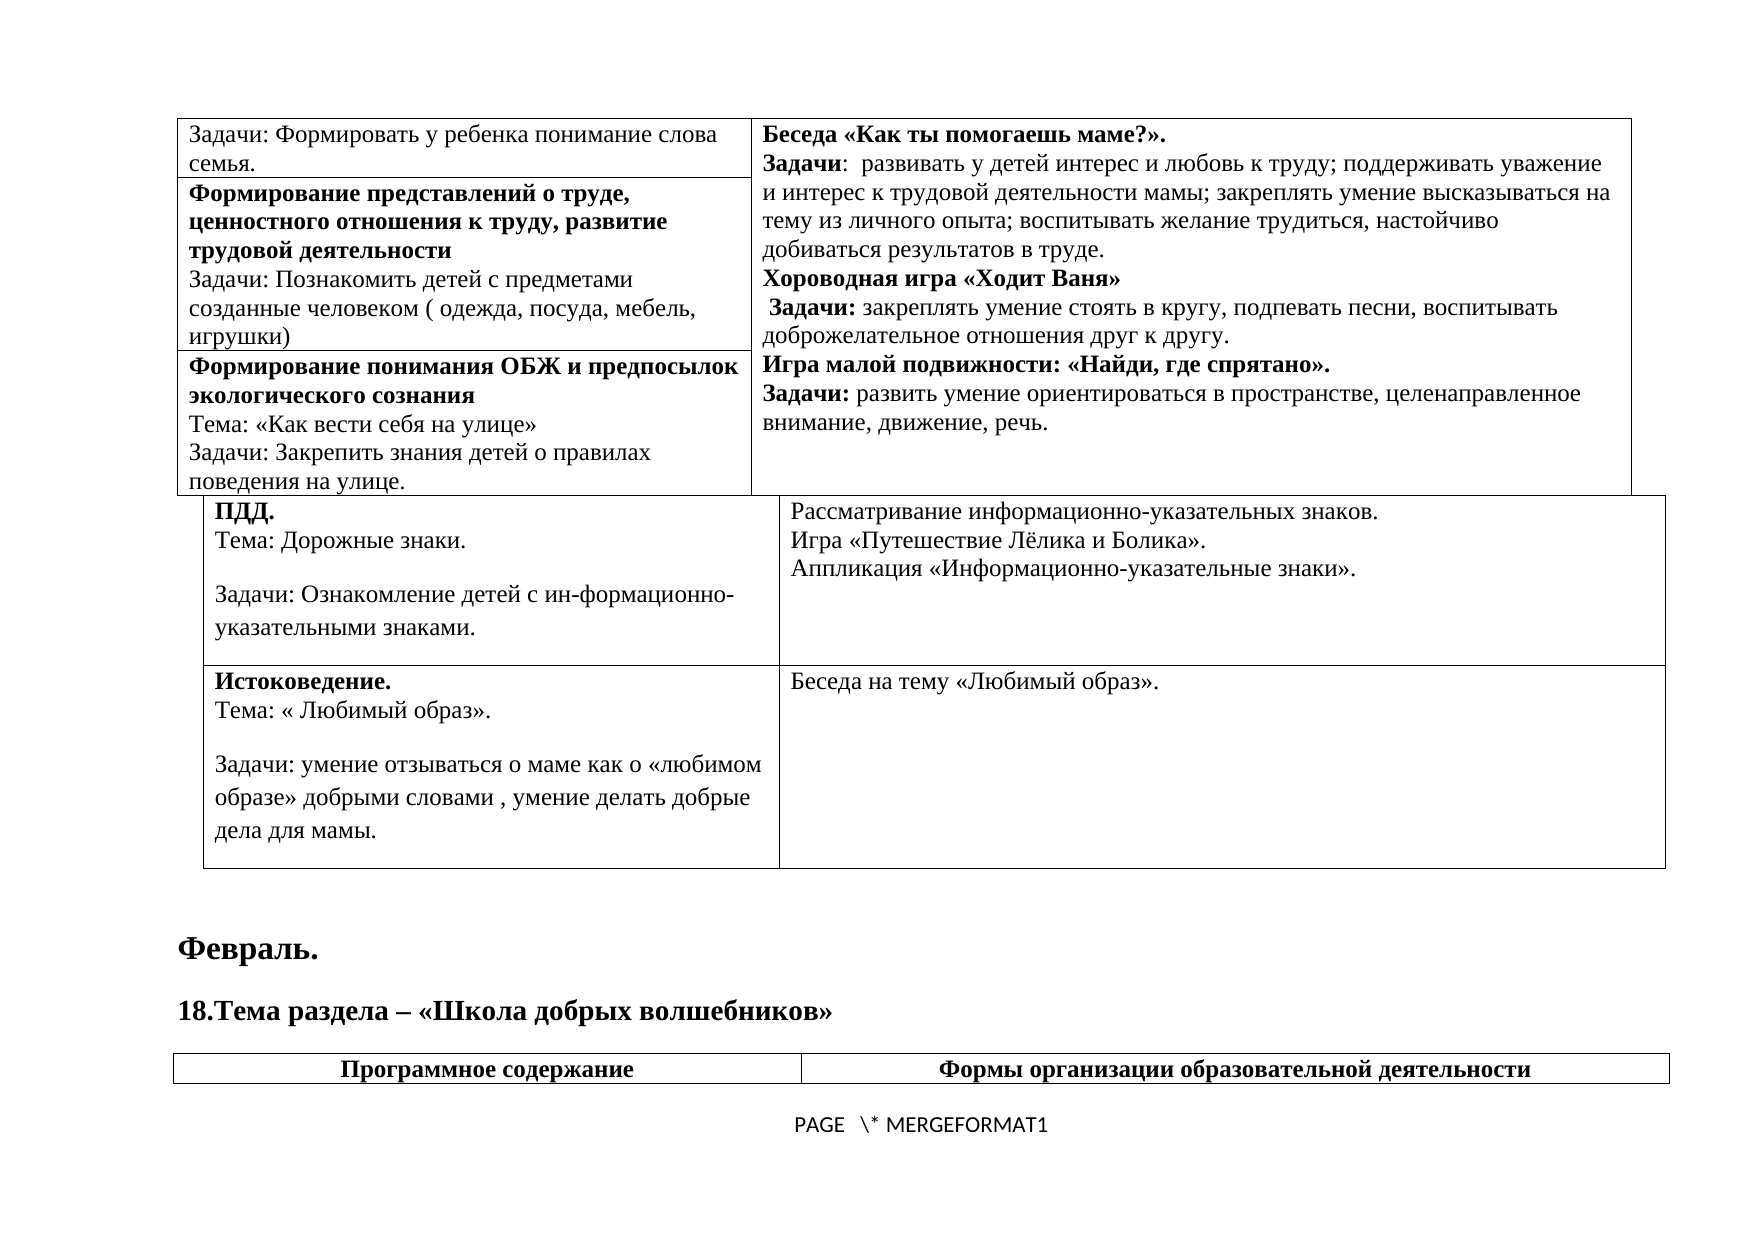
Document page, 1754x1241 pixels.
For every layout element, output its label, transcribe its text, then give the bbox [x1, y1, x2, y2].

table_cell Беседа на тему «Любимый образ». [780, 666, 1665, 868]
table_cell Истоковедение. Тема: « Любимый образ». Задачи: умение отзываться о маме как о «любимом образе» добрыми словами , умение делать добрые дела для мамы. [204, 666, 779, 868]
table_cell ПДД. Тема: Дорожные знаки. Задачи: Ознакомление детей с ин-формационно-указательными знаками. [204, 496, 779, 665]
table_cell Рассматривание информационно-указательных знаков. Игра «Путешествие Лёлика и Болика». Аппликация «Информационно-указательные знаки». [780, 496, 1665, 665]
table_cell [178, 119, 751, 177]
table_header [802, 1054, 1669, 1083]
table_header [174, 1054, 801, 1083]
table_cell Формирование понимания ОБЖ и предпосылок экологического сознания Тема: «Как вести себя на улице» Задачи: Закрепить знания детей о правилах поведения на улице. [178, 351, 751, 495]
table_cell Формирование представлений о труде, ценностного отношения к труду, развитие трудовой деятельности Задачи: Познакомить детей с предметами созданные человеком ( одежда, посуда, мебель, игрушки) [178, 178, 751, 350]
text Февраль. [177, 929, 1665, 967]
text 18.Тема раздела – «Школа добрых волшебников» [177, 993, 1665, 1027]
